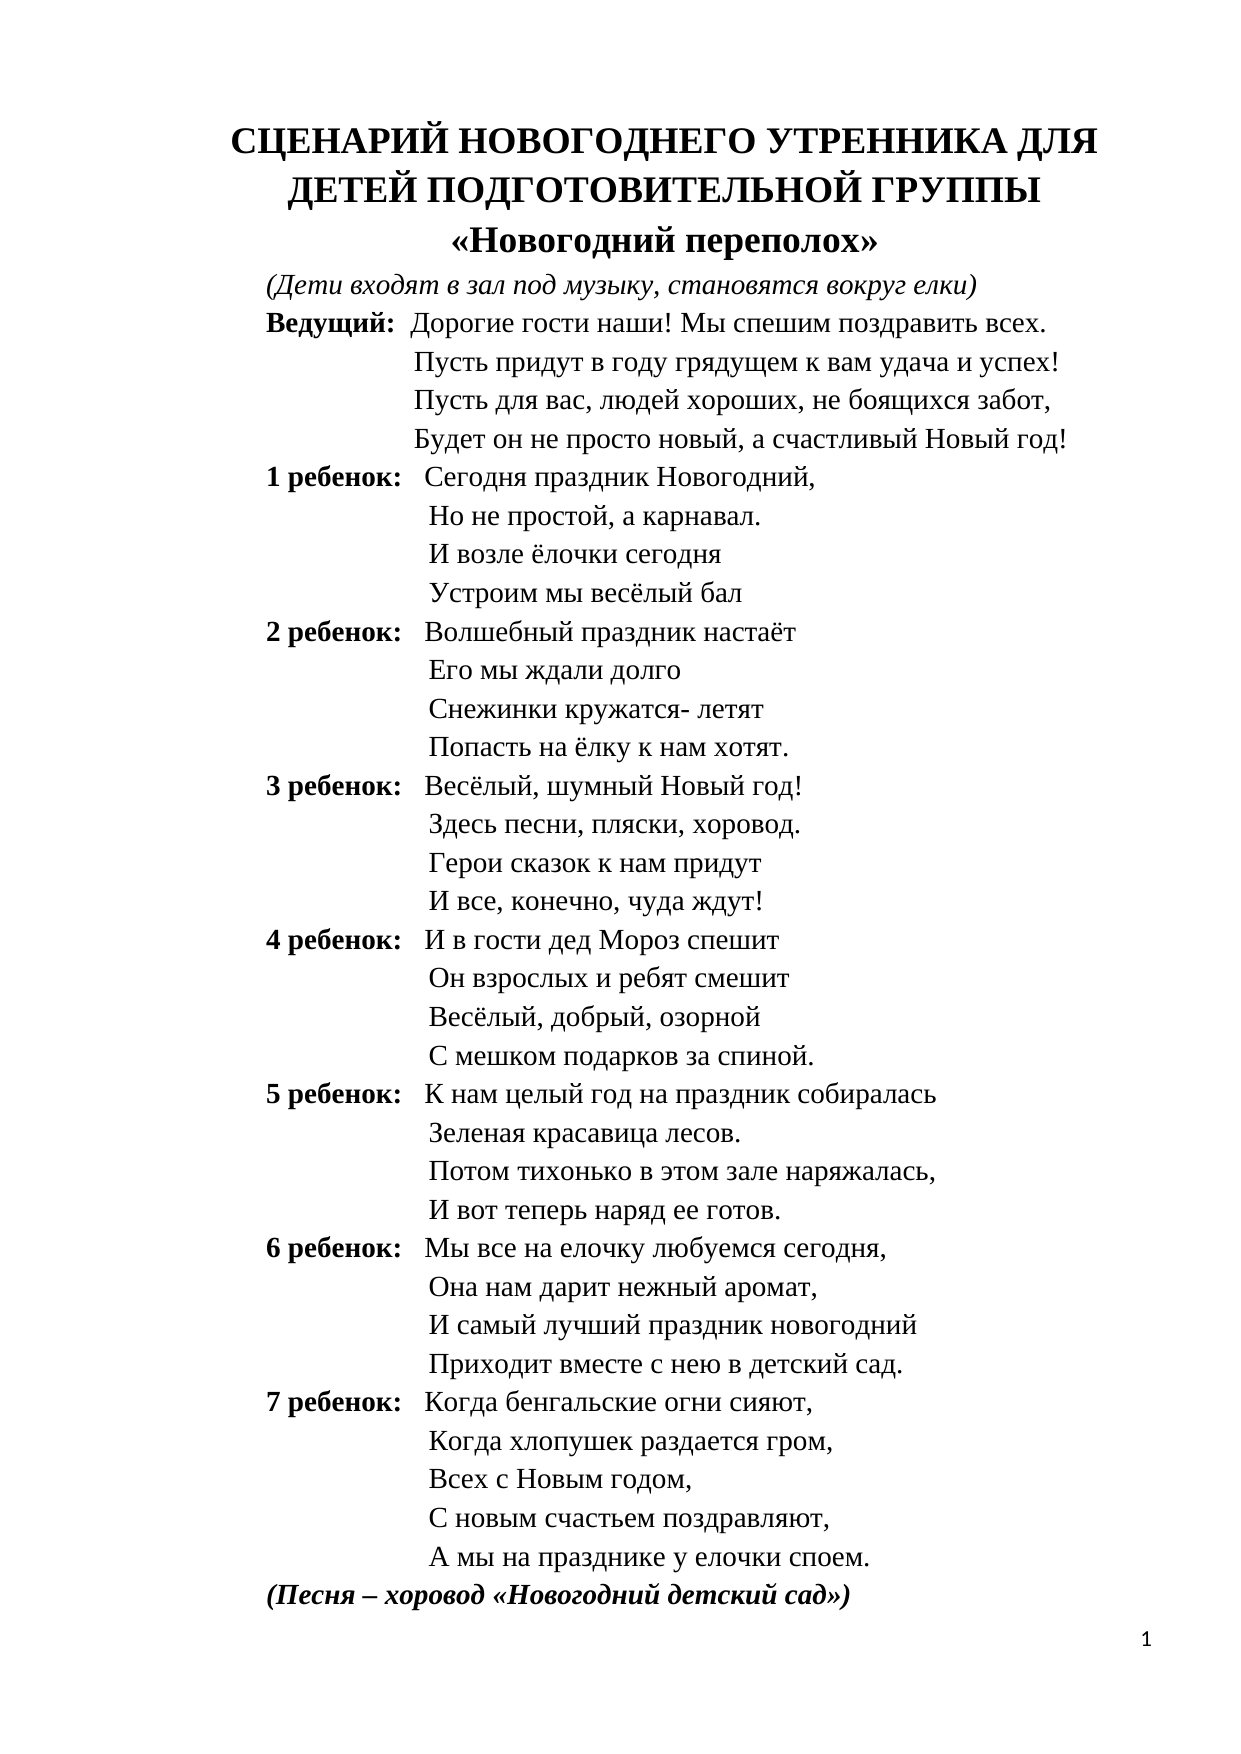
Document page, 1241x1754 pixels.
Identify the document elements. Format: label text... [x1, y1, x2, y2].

text С мешком подарков за спиной. [177, 1038, 1152, 1071]
text СЦЕНАРИЙ НОВОГОДНЕГО УТРЕННИКА ДЛЯ ДЕТЕЙ ПОДГОТОВИТЕЛЬНОЙ ГРУППЫ [177, 118, 1152, 211]
text Снежинки кружатся- летят [177, 691, 1152, 724]
text 3 ребенок: Весёлый, шумный Новый год! [177, 768, 1152, 801]
text И самый лучший праздник новогодний [177, 1307, 1152, 1341]
text Всех с Новым годом, [177, 1462, 1152, 1495]
text Устроим мы весёлый бал [177, 575, 1152, 609]
text И вот теперь наряд ее готов. [177, 1192, 1152, 1225]
text Герои сказок к нам придут [177, 845, 1152, 878]
text Пусть для вас, людей хороших, не боящихся забот, [177, 382, 1152, 416]
text С новым счастьем поздравляют, [177, 1500, 1152, 1534]
text Она нам дарит нежный аромат, [177, 1269, 1152, 1302]
text 7 ребенок: Когда бенгальские огни сияют, [177, 1384, 1152, 1418]
text Будет он не просто новый, а счастливый Новый год! [177, 421, 1152, 454]
text (Дети входят в зал под музыку, становятся вокруг елки) [177, 267, 1152, 300]
text 5 ребенок: К нам целый год на праздник собиралась [177, 1076, 1152, 1110]
text Приходит вместе с нею в детский сад. [177, 1346, 1152, 1379]
text Ведущий: Дорогие гости наши! Мы спешим поздравить всех. [177, 305, 1152, 339]
text 4 ребенок: И в гости дед Мороз спешит [177, 922, 1152, 956]
text И возле ёлочки сегодня [177, 537, 1152, 570]
text Потом тихонько в этом зале наряжалась, [177, 1153, 1152, 1187]
text Весёлый, добрый, озорной [177, 999, 1152, 1033]
text «Новогодний переполох» [177, 217, 1152, 260]
text Он взрослых и ребят смешит [177, 961, 1152, 994]
text А мы на празднике у елочки споем. [177, 1539, 1152, 1572]
text Но не простой, а карнавал. [177, 498, 1152, 532]
text Его мы ждали долго [177, 652, 1152, 686]
text 1 ребенок: Сегодня праздник Новогодний, [177, 459, 1152, 493]
text Зеленая красавица лесов. [177, 1115, 1152, 1148]
text Когда хлопушек раздается гром, [177, 1423, 1152, 1457]
text Попасть на ёлку к нам хотят. [177, 729, 1152, 763]
text (Песня – хоровод «Новогодний детский сад») [177, 1577, 1152, 1611]
text И все, конечно, чуда ждут! [177, 883, 1152, 917]
text Здесь песни, пляски, хоровод. [177, 806, 1152, 840]
text 2 ребенок: Волшебный праздник настаёт [177, 614, 1152, 647]
text 6 ребенок: Мы все на елочку любуемся сегодня, [177, 1230, 1152, 1264]
text Пусть придут в году грядущем к вам удача и успех! [177, 344, 1152, 377]
